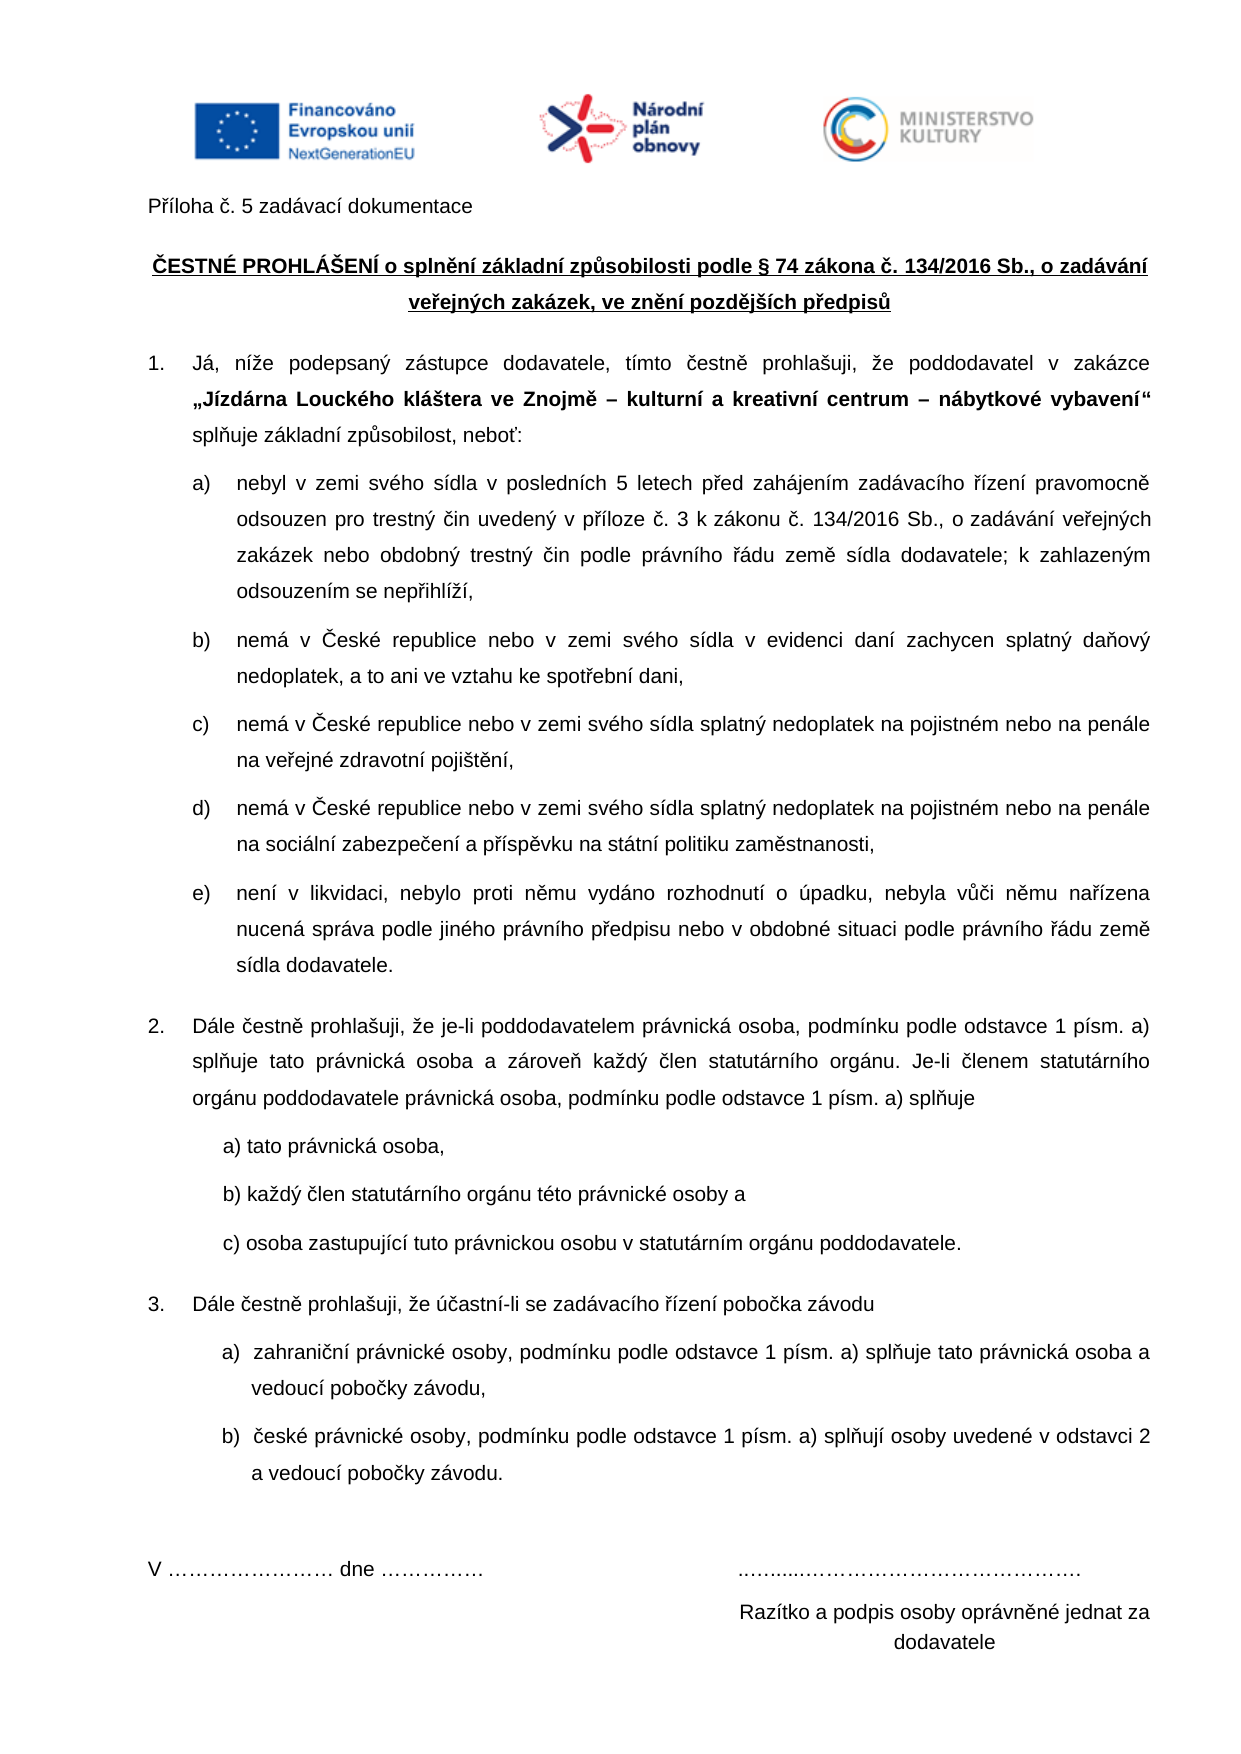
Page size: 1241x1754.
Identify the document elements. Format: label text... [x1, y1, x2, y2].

list Dále čestně prohlašuji, že je-li poddodavatelem právnická osoba, podmínku podle odstavce 1 písm. a) splňuje tato právnická osoba a zároveň každý člen statutárního orgánu. Je-li členem statutárního orgánu poddodavatele právnická osoba, podmínku podle odstavce 1 písm. a) splňuje [148, 1013, 1152, 1109]
list nebyl v zemi svého sídla v posledních 5 letech před zahájením zadávacího řízení pravomocně odsouzen pro trestný čin uvedený v příloze č. 3 k zákonu č. 134/2016 Sb., o zadávání veřejných zakázek nebo obdobný trestný čin podle právního řádu země sídla dodavatele; k zahlazeným odsouzením se nepřihlíží, [192, 471, 1152, 603]
list nemá v České republice nebo v zemi svého sídla splatný nedoplatek na pojistném nebo na penále na sociální zabezpečení a příspěvku na státní politiku zaměstnanosti, [192, 796, 1152, 856]
text b) každý člen statutárního orgánu této právnické osoby a [223, 1182, 1152, 1206]
text Razítko a podpis osoby oprávněné jednat za dodavatele [738, 1599, 1152, 1653]
text a) zahraniční právnické osoby, podmínku podle odstavce 1 písm. a) splňuje tato právnická osoba a vedoucí pobočky závodu, [222, 1340, 1152, 1400]
list Dále čestně prohlašuji, že účastní-li se zadávacího řízení pobočka závodu [148, 1292, 1152, 1316]
text b) české právnické osoby, podmínku podle odstavce 1 písm. a) splňují osoby uvedené v odstavci 2 a vedoucí pobočky závodu. [222, 1424, 1152, 1484]
text a) tato právnická osoba, [223, 1134, 1152, 1158]
picture [147, 71, 1093, 188]
list Já, níže podepsaný zástupce dodavatele, tímto čestně prohlašuji, že poddodavatel v zakázce „Jízdárna Louckého kláštera ve Znojmě – kulturní a kreativní centrum – nábytkové vybavení“ splňuje základní způsobilost, neboť: [148, 351, 1152, 447]
text c) osoba zastupující tuto právnickou osobu v statutárním orgánu poddodavatele. [223, 1231, 1152, 1254]
list nemá v České republice nebo v zemi svého sídla splatný nedoplatek na pojistném nebo na penále na veřejné zdravotní pojištění, [192, 712, 1152, 772]
list není v likvidaci, nebylo proti němu vydáno rozhodnutí o úpadku, nebyla vůči němu nařízena nucená správa podle jiného právního předpisu nebo v obdobné situaci podle právního řádu země sídla dodavatele. [192, 881, 1152, 976]
text ČESTNÉ PROHLÁŠENÍ o splnění základní způsobilosti podle § 74 zákona č. 134/2016 Sb., o zadávání veřejných zakázek, ve znění pozdějších předpisů [148, 254, 1152, 314]
list nemá v České republice nebo v zemi svého sídla v evidenci daní zachycen splatný daňový nedoplatek, a to ani ve vztahu ke spotřební dani, [192, 627, 1152, 687]
text V …………………… dne …………… ..…......…………………………………. [148, 1557, 1152, 1581]
